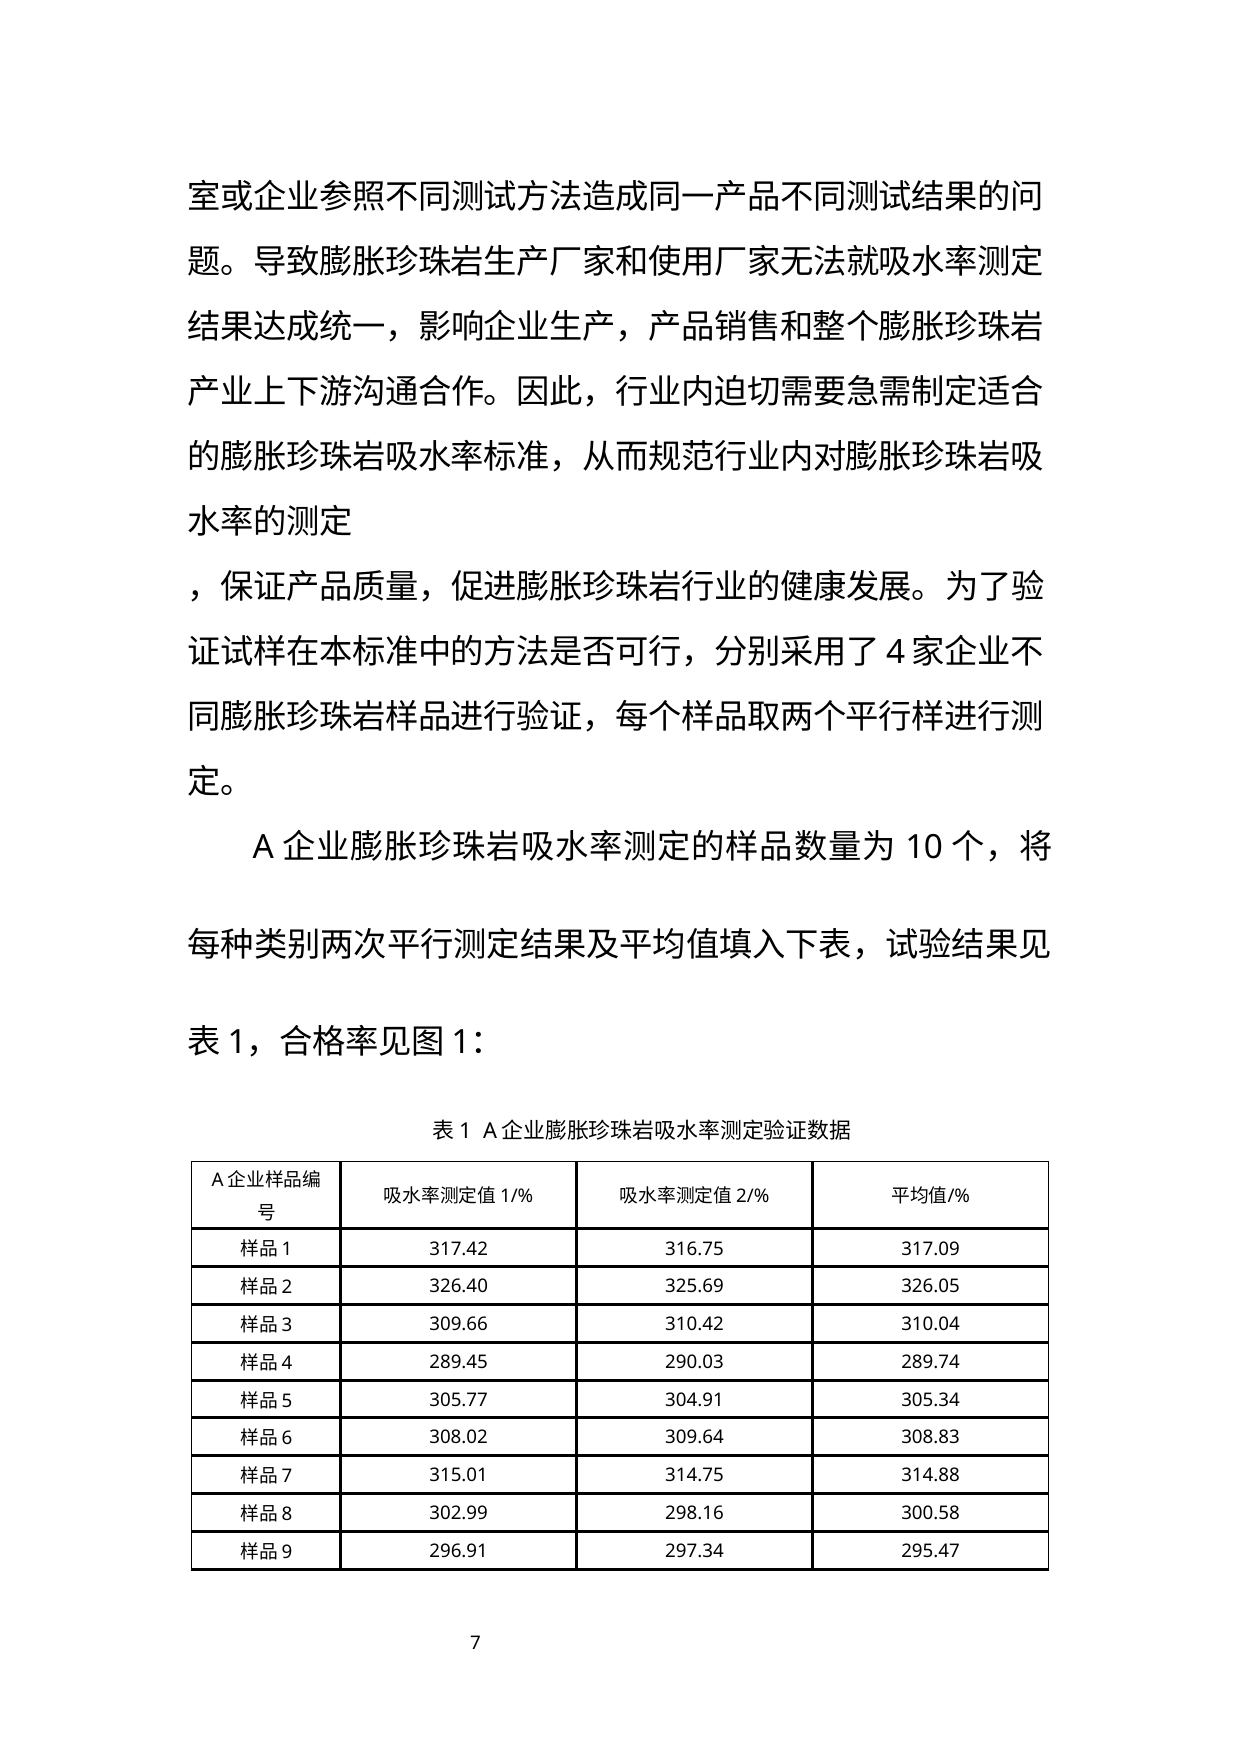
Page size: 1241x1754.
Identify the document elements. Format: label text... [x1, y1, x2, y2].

table_header A企业样品编号 [192, 1162, 339, 1227]
table_cell 305.77 [342, 1382, 575, 1416]
table_cell 样品1 [192, 1230, 339, 1265]
table_cell 302.99 [342, 1495, 575, 1530]
subtitle A企业膨胀珍珠岩吸水率测定的样品数量为10个，将每种类别两次平行测定结果及平均值填入下表，试验结果见表1，合格率见图1： [187, 812, 1053, 1072]
table_cell 308.83 [814, 1419, 1048, 1454]
table_header 吸水率测定值2/% [578, 1162, 811, 1227]
table_cell 305.34 [814, 1382, 1048, 1416]
table_cell 295.47 [814, 1533, 1048, 1567]
table_cell 样品5 [192, 1382, 339, 1416]
table_cell 样品7 [192, 1457, 339, 1492]
table_header 吸水率测定值1/% [342, 1162, 575, 1227]
text ，保证产品质量，促进膨胀珍珠岩行业的健康发展。为了验证试样在本标准中的方法是否可行，分别采用了4家企业不同膨胀珍珠岩样品进行验证，每个样品取两个平行样进行测定。 [187, 552, 1053, 812]
table_cell 309.64 [578, 1419, 811, 1454]
table_cell 296.91 [342, 1533, 575, 1567]
table_cell 289.74 [814, 1344, 1048, 1378]
table_cell 304.91 [578, 1382, 811, 1416]
table_cell 325.69 [578, 1268, 811, 1303]
table_cell 309.66 [342, 1306, 575, 1341]
table_cell 300.58 [814, 1495, 1048, 1530]
table_cell 314.88 [814, 1457, 1048, 1492]
table_cell 315.01 [342, 1457, 575, 1492]
table_cell 308.02 [342, 1419, 575, 1454]
table_cell 317.42 [342, 1230, 575, 1265]
table_cell 样品2 [192, 1268, 339, 1303]
table_cell 297.34 [578, 1533, 811, 1567]
table_cell 289.45 [342, 1344, 575, 1378]
table_cell 样品8 [192, 1495, 339, 1530]
table_cell 样品3 [192, 1306, 339, 1341]
table_cell 290.03 [578, 1344, 811, 1378]
table_cell 样品9 [192, 1533, 339, 1567]
table_cell 314.75 [578, 1457, 811, 1492]
table_cell 298.16 [578, 1495, 811, 1530]
table_cell 310.04 [814, 1306, 1048, 1341]
table_cell 310.42 [578, 1306, 811, 1341]
table_cell 样品6 [192, 1419, 339, 1454]
table_header 平均值/% [814, 1162, 1048, 1227]
table_cell 316.75 [578, 1230, 811, 1265]
table_cell 317.09 [814, 1230, 1048, 1265]
table_cell 326.05 [814, 1268, 1048, 1303]
table_cell 样品4 [192, 1344, 339, 1378]
subtitle 表1 A企业膨胀珍珠岩吸水率测定验证数据 [187, 1112, 1053, 1145]
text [187, 162, 1053, 552]
table_cell 326.40 [342, 1268, 575, 1303]
